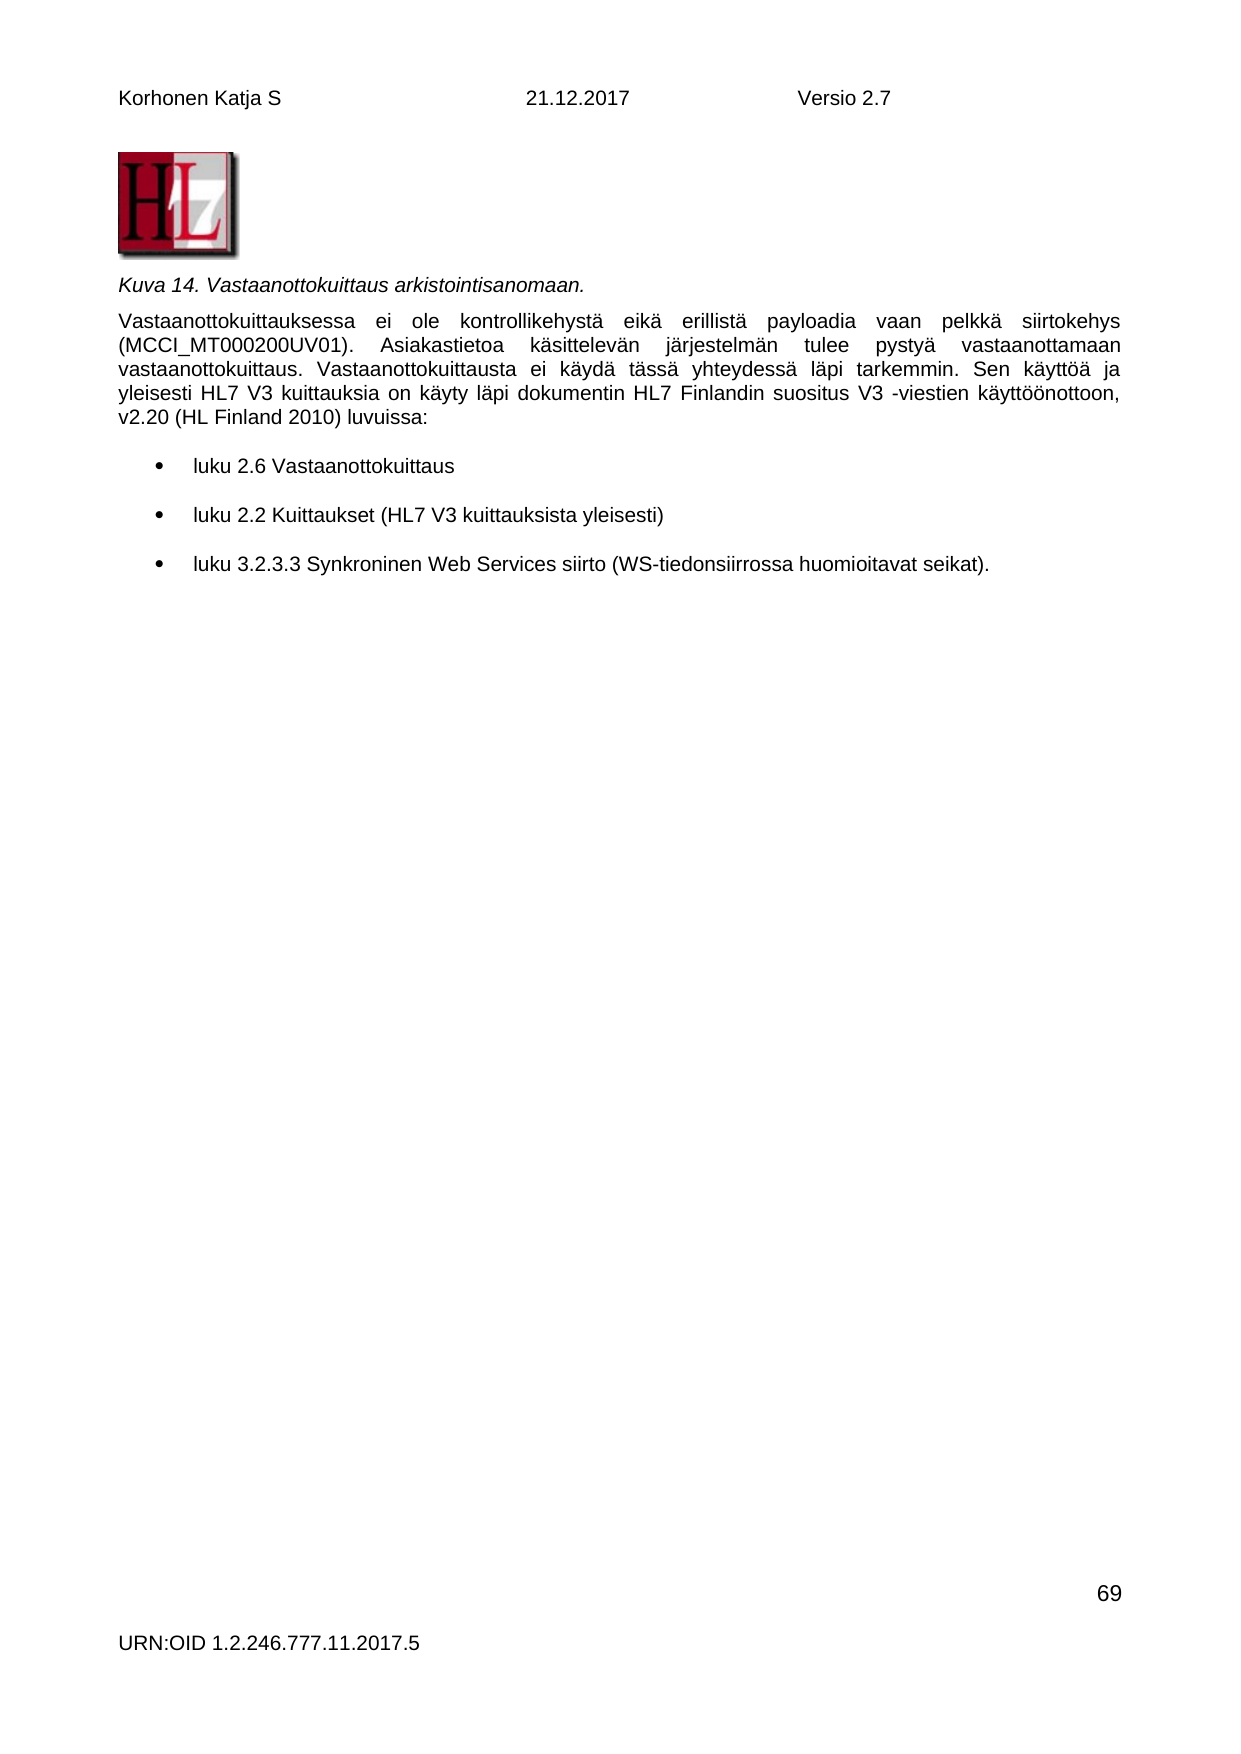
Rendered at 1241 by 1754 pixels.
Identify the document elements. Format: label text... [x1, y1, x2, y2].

text Vastaanottokuittauksessa ei ole kontrollikehystä eikä erillistä payloadia vaan pelkkä siirtokehys (MCCI_MT000200UV01). Asiakastietoa käsittelevän järjestelmän tulee pystyä vastaanottamaan vastaanottokuittaus. Vastaanottokuittausta ei käydä tässä yhteydessä läpi tarkemmin. Sen käyttöä ja yleisesti HL7 V3 kuittauksia on käyty läpi dokumentin HL7 Finlandin suositus V3 -viestien käyttöönottoon, v2.20 (HL Finland 2010) luvuissa: [118, 309, 1122, 429]
list luku 2.6 Vastaanottokuittaus [156, 454, 1122, 478]
list luku 2.2 Kuittaukset (HL7 V3 kuittauksista yleisesti) [156, 503, 1122, 527]
list luku 3.2.3.3 Synkroninen Web Services siirto (WS-tiedonsiirrossa huomioitavat seikat). [156, 552, 1122, 576]
text Kuva 14. Vastaanottokuittaus arkistointisanomaan. [118, 272, 1122, 296]
picture [118, 152, 241, 260]
